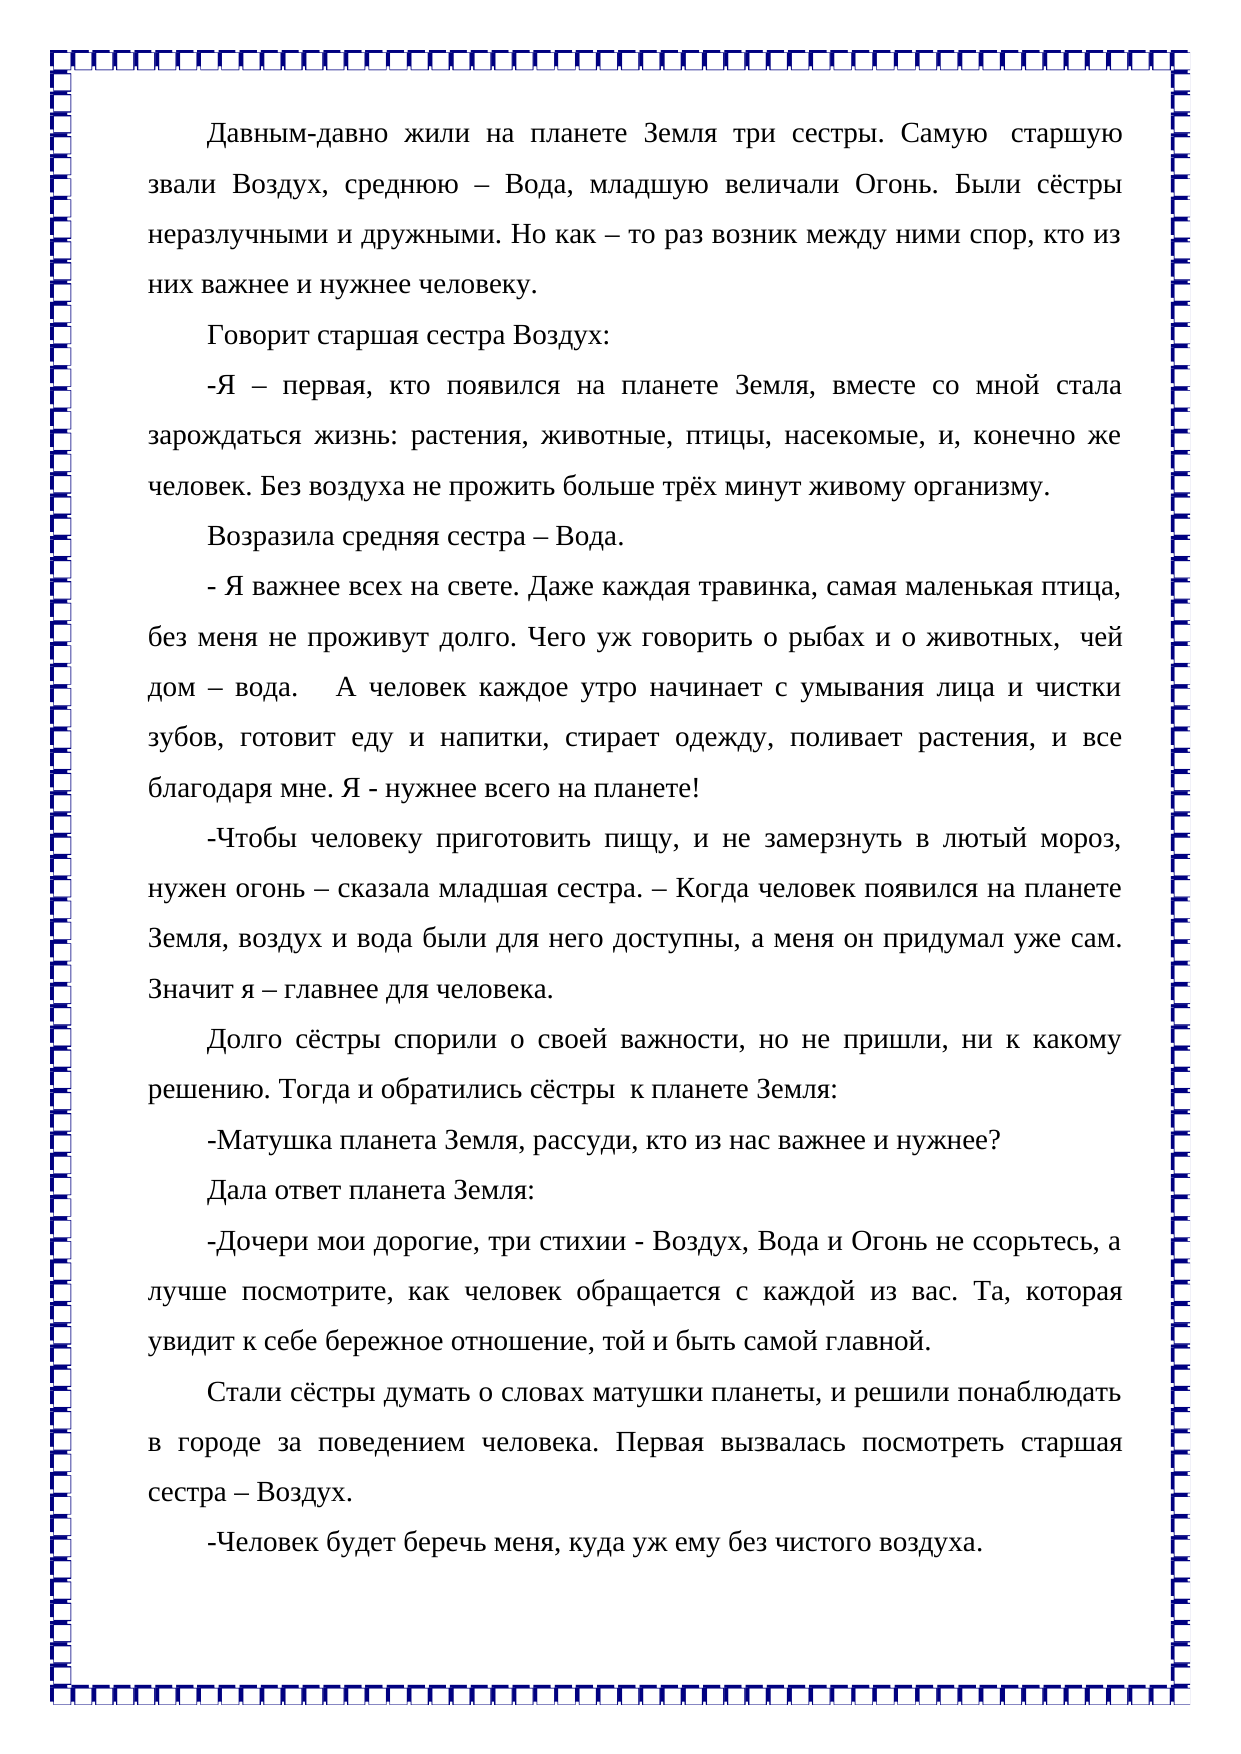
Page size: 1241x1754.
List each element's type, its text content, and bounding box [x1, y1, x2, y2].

text Долго сёстры спорили о своей важности, но не пришли, ни к какому решению. Тогда и обратились сёстры к планете Земля: [148, 1021, 1123, 1105]
text -Дочери мои дорогие, три стихии - Воздух, Вода и Огонь не ссорьтесь, а лучше посмотрите, как человек обращается с каждой из вас. Та, которая увидит к себе бережное отношение, той и быть самой главной. [148, 1223, 1123, 1357]
picture [50, 50, 1191, 1705]
text - Я важнее всех на свете. Даже каждая травинка, самая маленькая птица, без меня не проживут долго. Чего уж говорить о рыбах и о животных, чей дом – вода. А человек каждое утро начинает с умывания лица и чистки зубов, готовит еду и напитки, стирает одежду, поливает растения, и все благодаря мне. Я - нужнее всего на планете! [148, 568, 1123, 803]
text -Я – первая, кто появился на планете Земля, вместе со мной стала зарождаться жизнь: растения, животные, птицы, насекомые, и, конечно же человек. Без воздуха не прожить больше трёх минут живому организму. [148, 367, 1122, 501]
text Стали сёстры думать о словах матушки планеты, и решили понаблюдать в городе за поведением человека. Первая вызвалась посмотреть старшая сестра – Воздух. [148, 1374, 1123, 1508]
text -Человек будет беречь меня, куда уж ему без чистого воздуха. [207, 1524, 1134, 1558]
text -Матушка планета Земля, рассуди, кто из нас важнее и нужнее? Дала ответ планета Земля: [207, 1122, 1001, 1206]
text -Чтобы человеку приготовить пищу, и не замерзнуть в лютый мороз, нужен огонь – сказала младшая сестра. – Когда человек появился на планете Земля, воздух и вода были для него доступны, а меня он придумал уже сам. Значит я – главнее для человека. [148, 820, 1123, 1004]
text Возразила средняя сестра – Вода. [207, 518, 1134, 552]
text Давным-давно жили на планете Земля три сестры. Самую старшую звали Воздух, среднюю – Вода, младшую величали Огонь. Были сёстры неразлучными и дружными. Но как – то раз возник между ними спор, кто из них важнее и нужнее человеку. [148, 116, 1123, 300]
text Говорит старшая сестра Воздух: [207, 317, 1134, 350]
